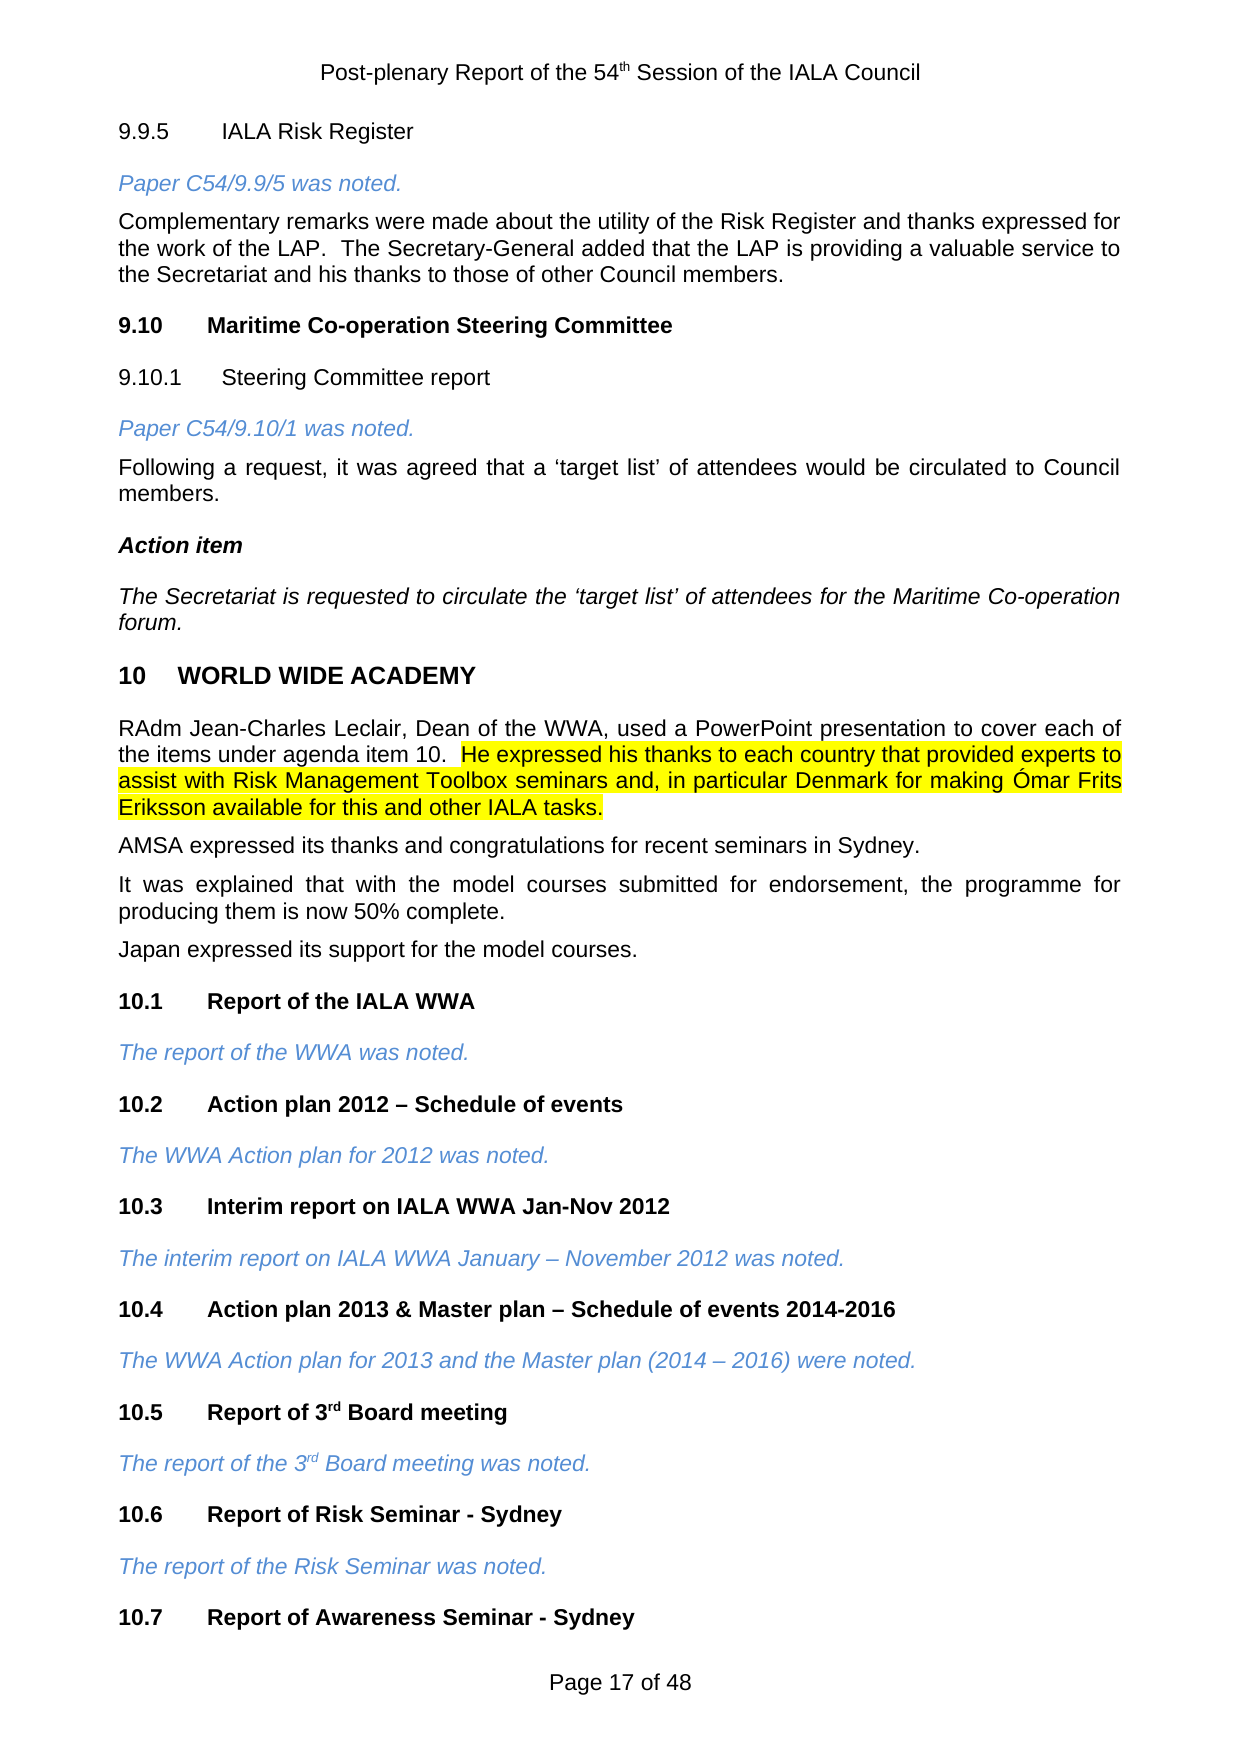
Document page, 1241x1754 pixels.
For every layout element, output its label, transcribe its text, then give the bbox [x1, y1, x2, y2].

text Paper C54/9.9/5 was noted. [118, 169, 1122, 196]
subtitle Report of Awareness Seminar - Sydney [118, 1604, 1122, 1630]
subtitle Report of the IALA WWA [118, 988, 1122, 1014]
subtitle World Wide Academy [118, 661, 1122, 689]
subtitle Report of 3rd Board meeting [118, 1399, 1122, 1425]
text Paper C54/9.10/1 was noted. [118, 415, 1122, 441]
subtitle Steering Committee report [118, 364, 1122, 390]
text The report of the 3rd Board meeting was noted. [118, 1450, 1122, 1476]
subtitle Action plan 2013 & Master plan – Schedule of events 2014-2016 [118, 1296, 1122, 1322]
text AMSA expressed its thanks and congratulations for recent seminars in Sydney. [118, 832, 1122, 859]
text The WWA Action plan for 2013 and the Master plan (2014 – 2016) were noted. [118, 1347, 1122, 1374]
text RAdm Jean-Charles Leclair, Dean of the WWA, used a PowerPoint presentation to cover each of the items under agenda item 10. He expressed his thanks to each country that provided experts to assist with Risk Management Toolbox seminars and, in particular Denmark for making Ómar Frits Eriksson available for this and other IALA tasks. [118, 793, 1122, 820]
text Japan expressed its support for the model courses. [118, 936, 1122, 963]
subtitle Interim report on IALA WWA Jan-Nov 2012 [118, 1193, 1122, 1219]
text Following a request, it was agreed that a ‘target list’ of attendees would be circulated to Council members. [118, 454, 1122, 507]
subtitle IALA Risk Register [118, 118, 1122, 144]
subtitle Action plan 2012 – Schedule of events [118, 1091, 1122, 1117]
text The interim report on IALA WWA January – November 2012 was noted. [118, 1244, 1122, 1271]
subtitle Report of Risk Seminar - Sydney [118, 1501, 1122, 1528]
text Complementary remarks were made about the utility of the Risk Register and thanks expressed for the work of the LAP. The Secretary-General added that the LAP is providing a valuable service to the Secretariat and his thanks to those of other Council members. [118, 208, 1122, 287]
text The report of the Risk Seminar was noted. [118, 1553, 1122, 1579]
subtitle Maritime Co-operation Steering Committee [118, 312, 1122, 339]
text The report of the WWA was noted. [118, 1039, 1122, 1066]
text RAdm Jean-Charles Leclair, Dean of the WWA, used a PowerPoint presentation to cover each of the items under agenda item 10. He expressed his thanks to each country that provided experts to assist with Risk Management Toolbox seminars and, in particular Denmark for making Ómar Frits Eriksson available for this and other IALA tasks. [118, 714, 1122, 767]
text Action item [118, 532, 1122, 558]
text The Secretariat is requested to circulate the ‘target list’ of attendees for the Maritime Co-operation forum. [118, 583, 1122, 636]
text It was explained that with the model courses submitted for endorsement, the programme for producing them is now 50% complete. [118, 871, 1122, 924]
text The WWA Action plan for 2012 was noted. [118, 1142, 1122, 1168]
